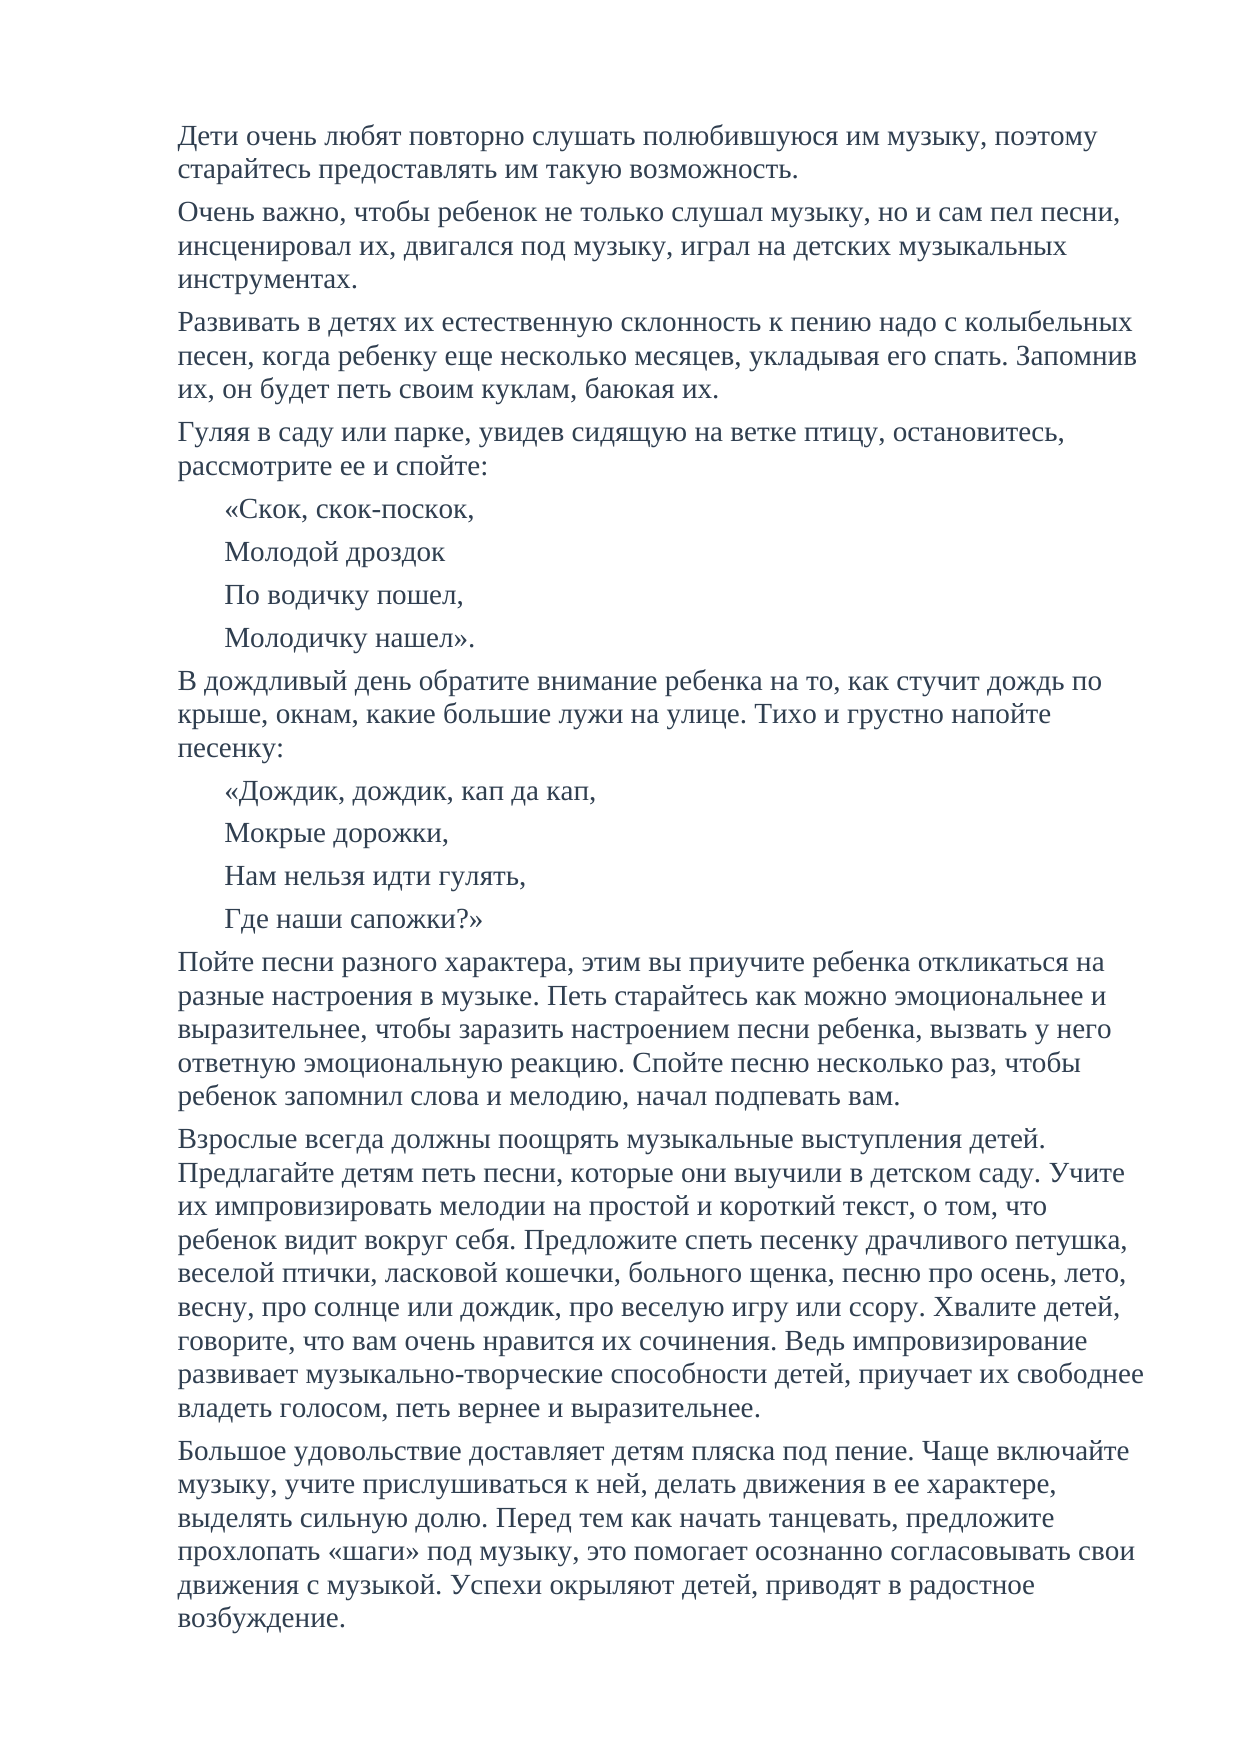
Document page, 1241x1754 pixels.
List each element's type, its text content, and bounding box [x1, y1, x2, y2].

text Пойте песни разного характера, этим вы приучите ребенка откликаться на разные настроения в музыке. Петь старайтесь как можно эмоциональнее и выразительнее, чтобы заразить настроением песни ребенка, вызвать у него ответную эмоциональную реакцию. Спойте песню несколько раз, чтобы ребенок запомнил слова и мелодию, начал подпевать вам. [177, 944, 1152, 1112]
text По водичку пошел, [224, 577, 1152, 610]
text Очень важно, чтобы ребенок не только слушал музыку, но и сам пел песни, инсценировал их, двигался под музыку, играл на детских музыкальных инструментах. [177, 194, 1152, 295]
text Молодичку нашел». [224, 620, 1152, 653]
text Взрослые всегда должны поощрять музыкальные выступления детей. Предлагайте детям петь песни, которые они выучили в детском саду. Учите их импровизировать мелодии на простой и короткий текст, о том, что ребенок видит вокруг себя. Предложите спеть песенку драчливого петушка, веселой птички, ласковой кошечки, больного щенка, песню про осень, лето, весну, про солнце или дождик, про веселую игру или ссору. Хвалите детей, говорите, что вам очень нравится их сочинения. Ведь импровизирование развивает музыкально-творческие способности детей, приучает их свободнее владеть голосом, петь вернее и выразительнее. [177, 1121, 1152, 1423]
text «Дождик, дождик, кап да кап, [224, 773, 1152, 806]
text Нам нельзя идти гулять, [224, 858, 1152, 892]
text Большое удовольствие доставляет детям пляска под пение. Чаще включайте музыку, учите прислушиваться к ней, делать движения в ее характере, выделять сильную долю. Перед тем как начать танцевать, предложите прохлопать «шаги» под музыку, это помогает осознанно согласовывать свои движения с музыкой. Успехи окрыляют детей, приводят в радостное возбуждение. [177, 1433, 1152, 1634]
text Гуляя в саду или парке, увидев сидящую на ветке птицу, остановитесь, рассмотрите ее и спойте: [177, 414, 1152, 482]
text Где наши сапожки?» [224, 901, 1152, 935]
text Молодой дроздок [224, 534, 1152, 567]
text Мокрые дорожки, [224, 816, 1152, 849]
text Развивать в детях их естественную склонность к пению надо с колыбельных песен, когда ребенку еще несколько месяцев, укладывая его спать. Запомнив их, он будет петь своим куклам, баюкая их. [177, 304, 1152, 405]
text Дети очень любят повторно слушать полюбившуюся им музыку, поэтому старайтесь предоставлять им такую возможность. [177, 118, 1152, 185]
text «Скок, скок-поскок, [224, 491, 1152, 524]
text В дождливый день обратите внимание ребенка на то, как стучит дождь по крыше, окнам, какие большие лужи на улице. Тихо и грустно напойте песенку: [177, 663, 1152, 763]
